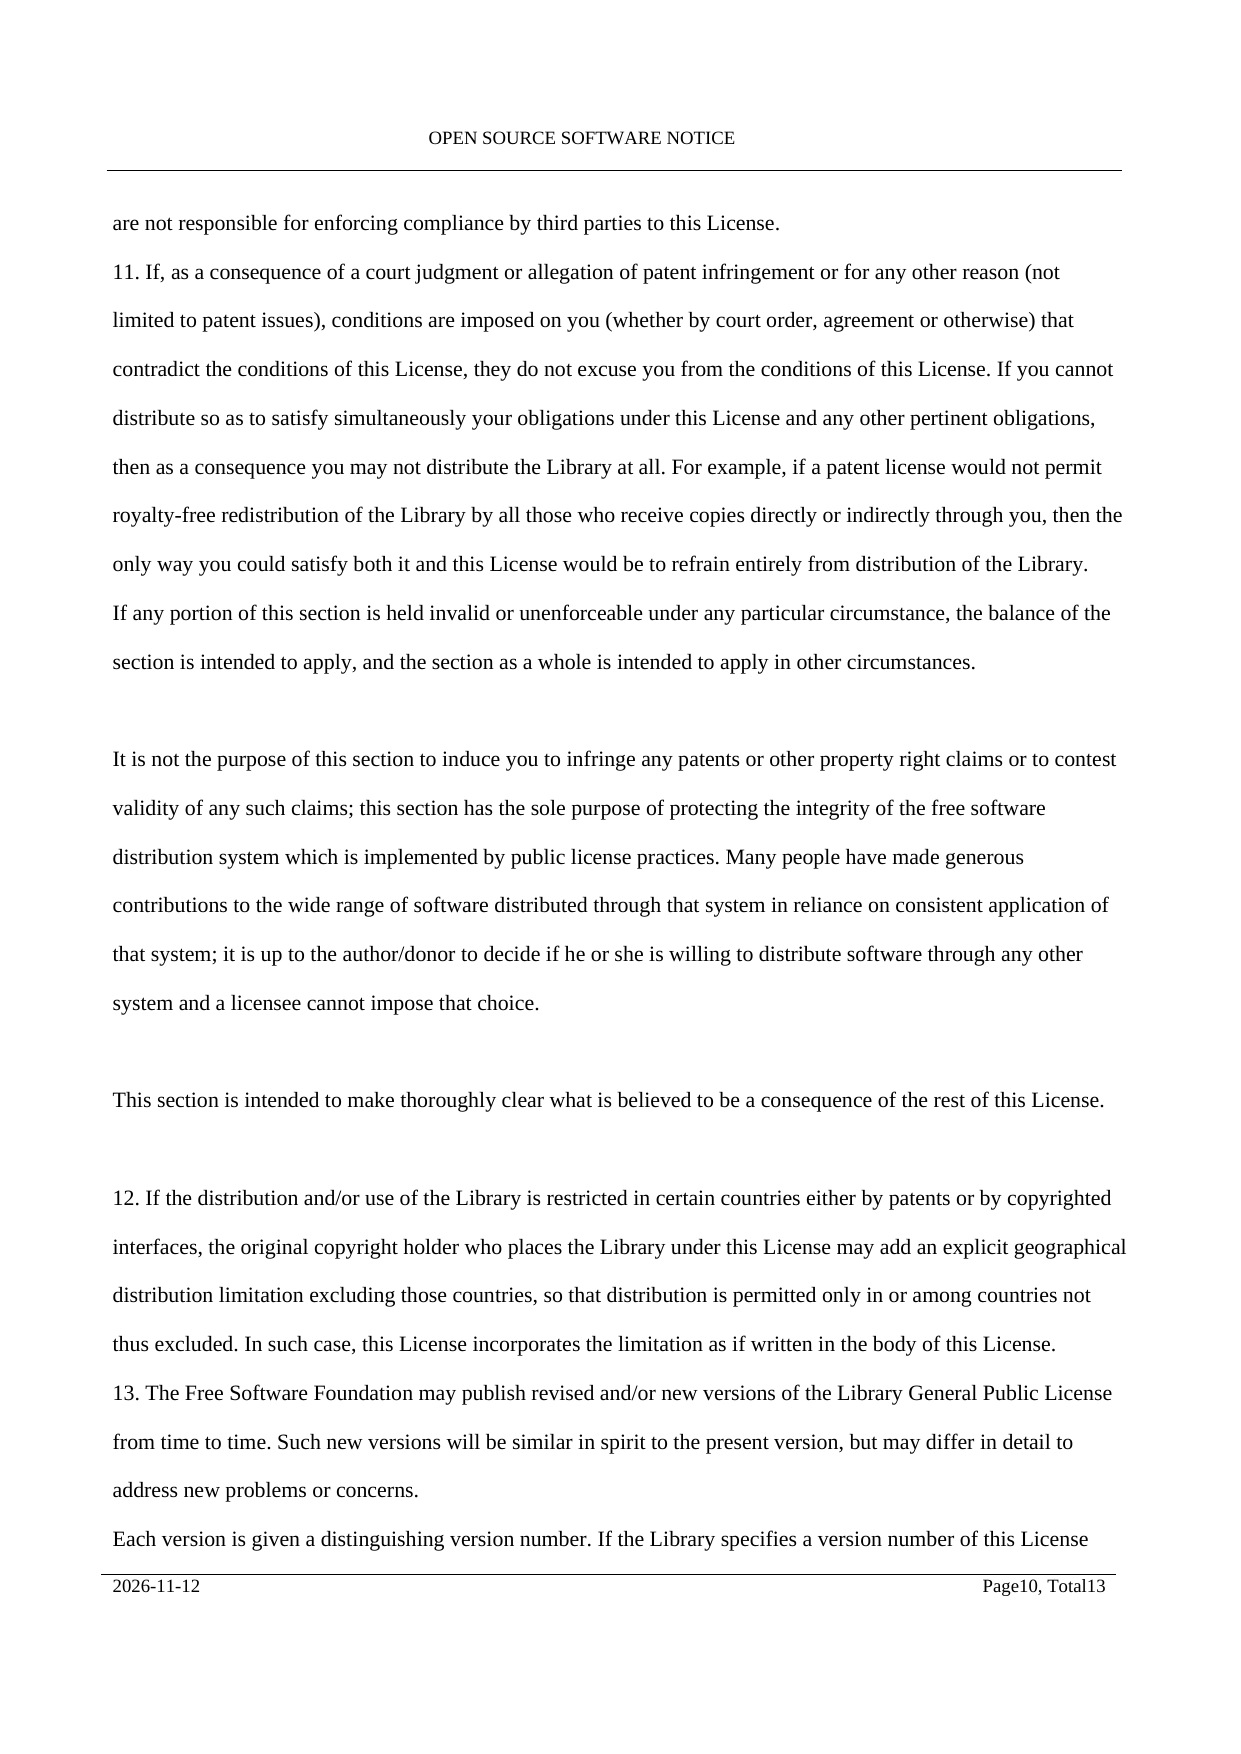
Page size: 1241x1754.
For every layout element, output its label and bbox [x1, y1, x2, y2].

text [112, 206, 1128, 1555]
